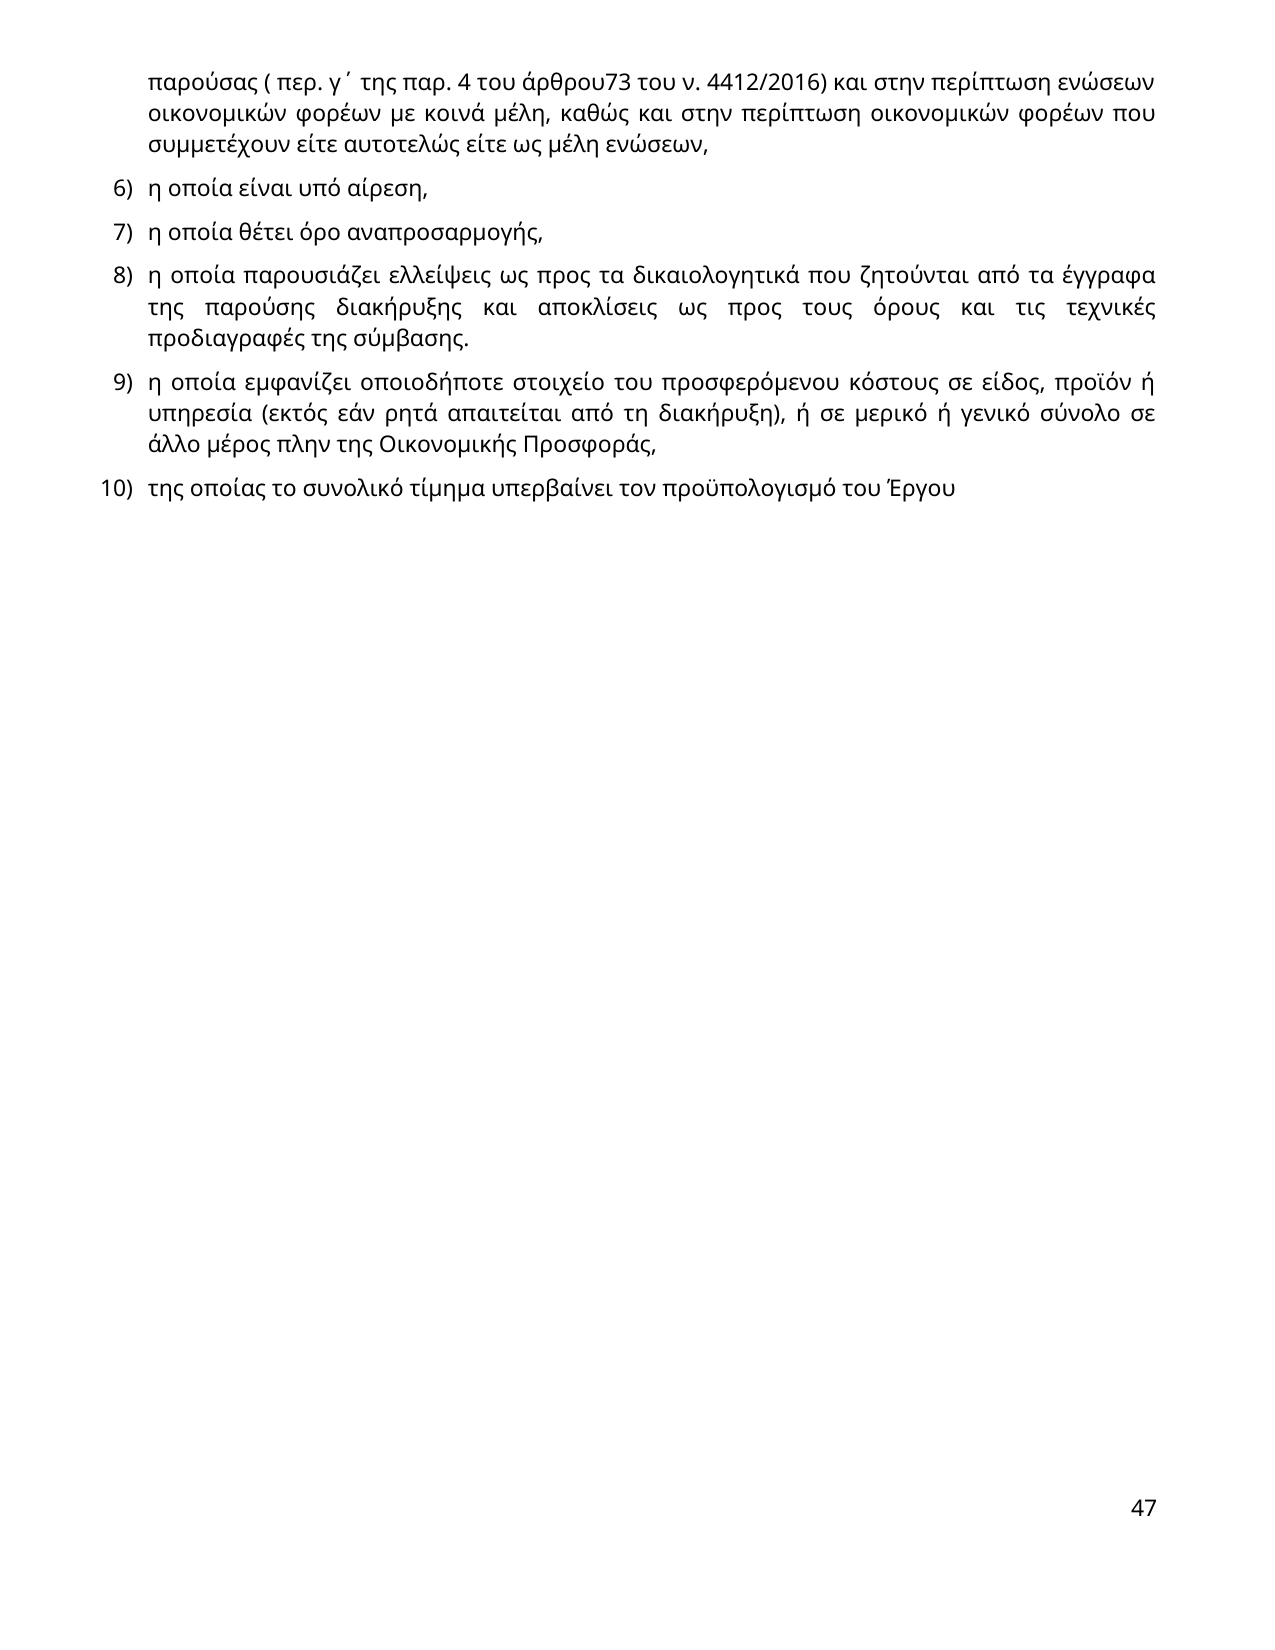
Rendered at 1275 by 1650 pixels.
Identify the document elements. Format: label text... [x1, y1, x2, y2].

list η οποία εμφανίζει οποιοδήποτε στοιχείο του προσφερόμενου κόστους σε είδος, προϊόν ή υπηρεσία (εκτός εάν ρητά απαιτείται από τη διακήρυξη), ή σε μερικό ή γενικό σύνολο σε άλλο μέρος πλην της Οικονομικής Προσφοράς, [133, 366, 1157, 459]
list της οποίας το συνολικό τίμημα υπερβαίνει τον προϋπολογισμό του Έργου [133, 472, 1157, 503]
list η οποία παρουσιάζει ελλείψεις ως προς τα δικαιολογητικά που ζητούνται από τα έγγραφα της παρούσης διακήρυξης και αποκλίσεις ως προς τους όρους και τις τεχνικές προδιαγραφές της σύμβασης. [133, 259, 1157, 353]
list η οποία θέτει όρο αναπροσαρμογής, [133, 216, 1157, 247]
list η οποία είναι υπό αίρεση, [133, 172, 1157, 203]
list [133, 66, 1157, 159]
